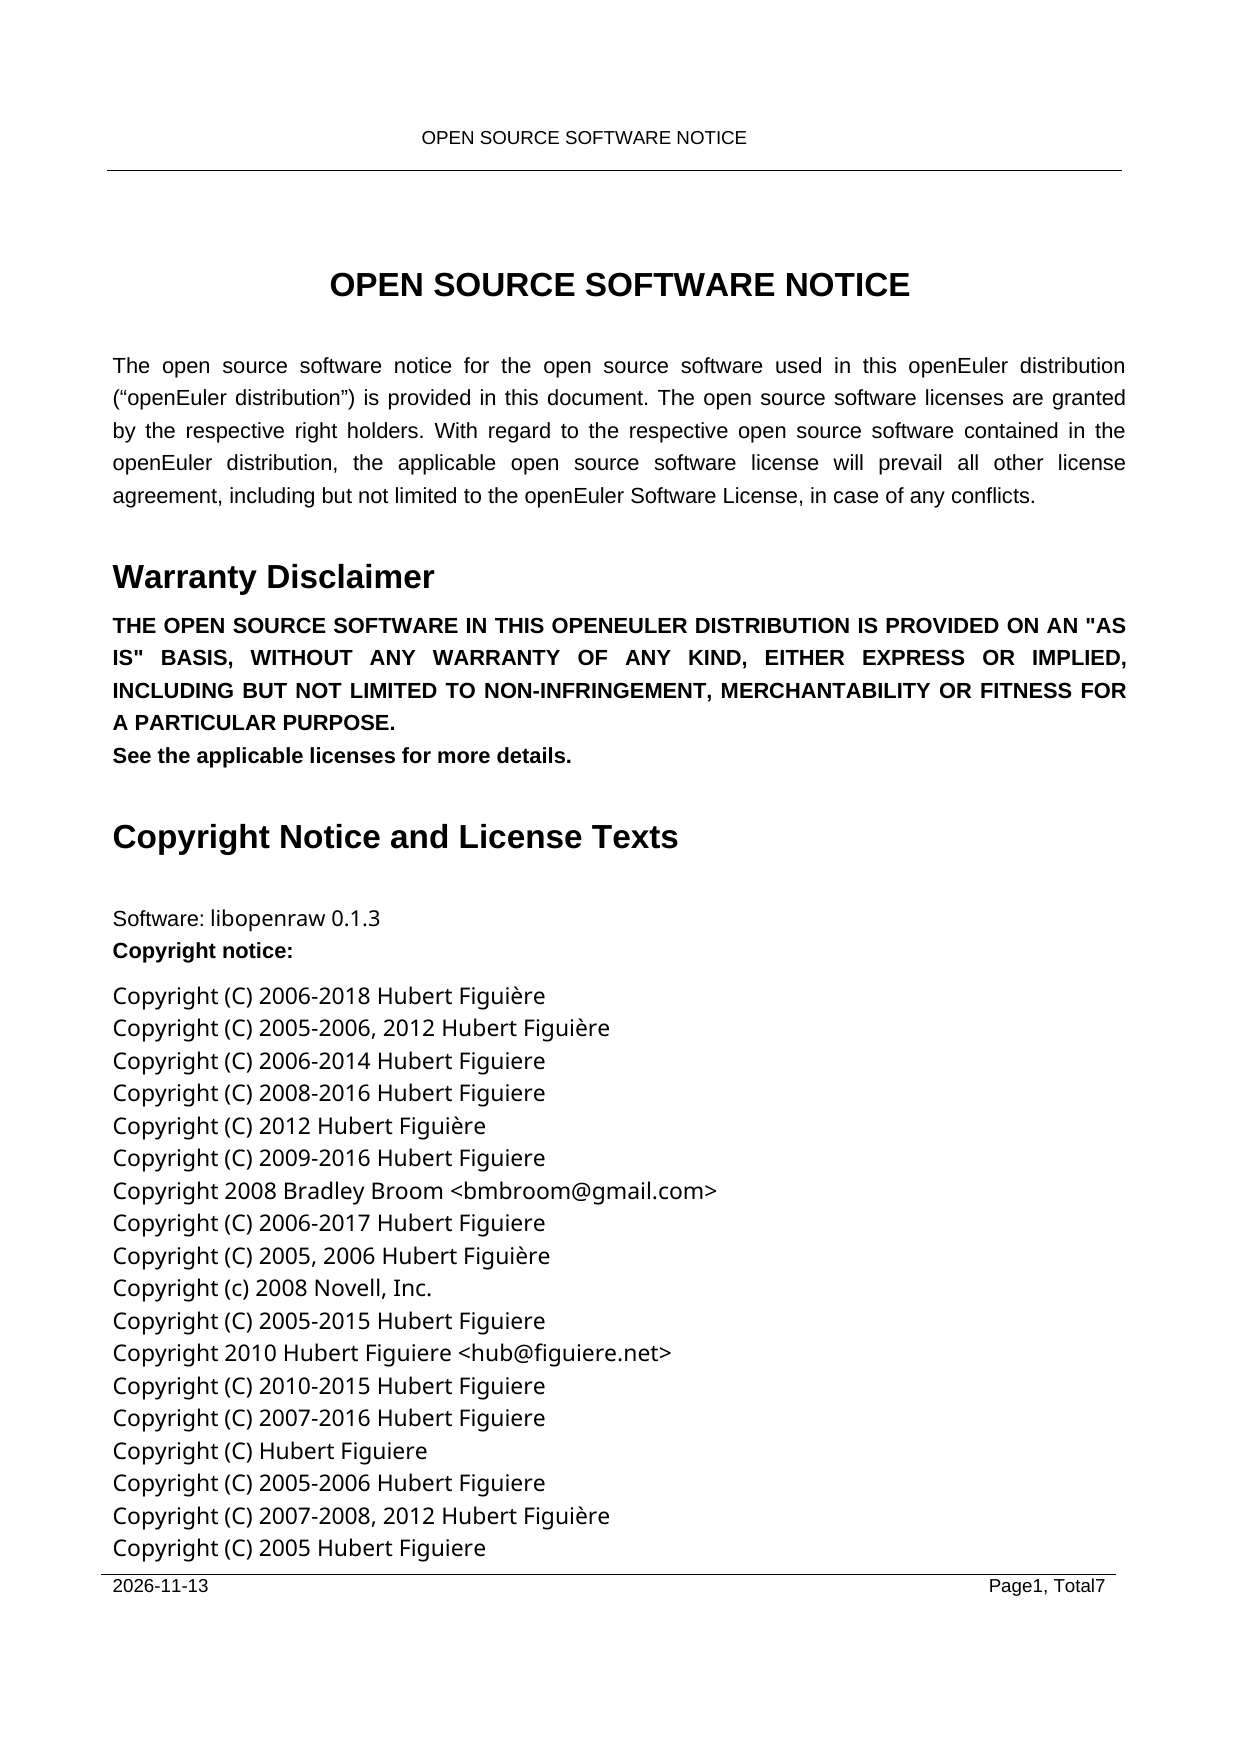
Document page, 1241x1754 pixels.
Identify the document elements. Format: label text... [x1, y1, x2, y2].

text Software: libopenraw 0.1.3 [112, 901, 1128, 934]
text Copyright (C) 2010-2015 Hubert Figuiere [112, 1369, 1128, 1402]
text Copyright 2010 Hubert Figuiere <hub@figuiere.net> [112, 1337, 1128, 1369]
text Copyright (c) 2008 Novell, Inc. [112, 1272, 1128, 1304]
text THE OPEN SOURCE SOFTWARE IN THIS OPENEULER DISTRIBUTION IS PROVIDED ON AN "AS IS" BASIS, WITHOUT ANY WARRANTY OF ANY KIND, EITHER EXPRESS OR IMPLIED, INCLUDING BUT NOT LIMITED TO NON-INFRINGEMENT, MERCHANTABILITY OR FITNESS FOR A PARTICULAR PURPOSE. See the applicable licenses for more details. [112, 609, 1128, 771]
text Copyright (C) 2012 Hubert Figuière [112, 1109, 1128, 1142]
text Copyright (C) 2005 Hubert Figuiere [112, 1532, 1128, 1564]
text Copyright (C) 2006-2017 Hubert Figuiere [112, 1207, 1128, 1239]
text Copyright (C) 2009-2016 Hubert Figuiere [112, 1142, 1128, 1174]
text Copyright (C) 2005-2015 Hubert Figuiere [112, 1304, 1128, 1337]
text Copyright (C) 2005-2006 Hubert Figuiere [112, 1467, 1128, 1499]
text Warranty Disclaimer [112, 544, 1128, 609]
text Copyright (C) 2006-2018 Hubert Figuière [112, 979, 1128, 1012]
text Copyright notice: [112, 934, 1128, 966]
text Copyright (C) 2007-2016 Hubert Figuiere [112, 1402, 1128, 1434]
text Copyright (C) 2005, 2006 Hubert Figuière [112, 1239, 1128, 1272]
text Copyright 2008 Bradley Broom <bmbroom@gmail.com> [112, 1174, 1128, 1207]
text Copyright Notice and License Texts [112, 804, 1128, 869]
text Copyright (C) 2005-2006, 2012 Hubert Figuière [112, 1012, 1128, 1044]
text OPEN SOURCE SOFTWARE NOTICE [112, 251, 1128, 316]
text The open source software notice for the open source software used in this openEuler distribution (“openEuler distribution”) is provided in this document. The open source software licenses are granted by the respective right holders. With regard to the respective open source software contained in the openEuler distribution, the applicable open source software license will prevail all other license agreement, including but not limited to the openEuler Software License, in case of any conflicts. [112, 349, 1128, 511]
text Copyright (C) 2006-2014 Hubert Figuiere [112, 1044, 1128, 1077]
text Copyright (C) 2008-2016 Hubert Figuiere [112, 1077, 1128, 1109]
text Copyright (C) Hubert Figuiere [112, 1434, 1128, 1467]
text Copyright (C) 2007-2008, 2012 Hubert Figuière [112, 1499, 1128, 1532]
